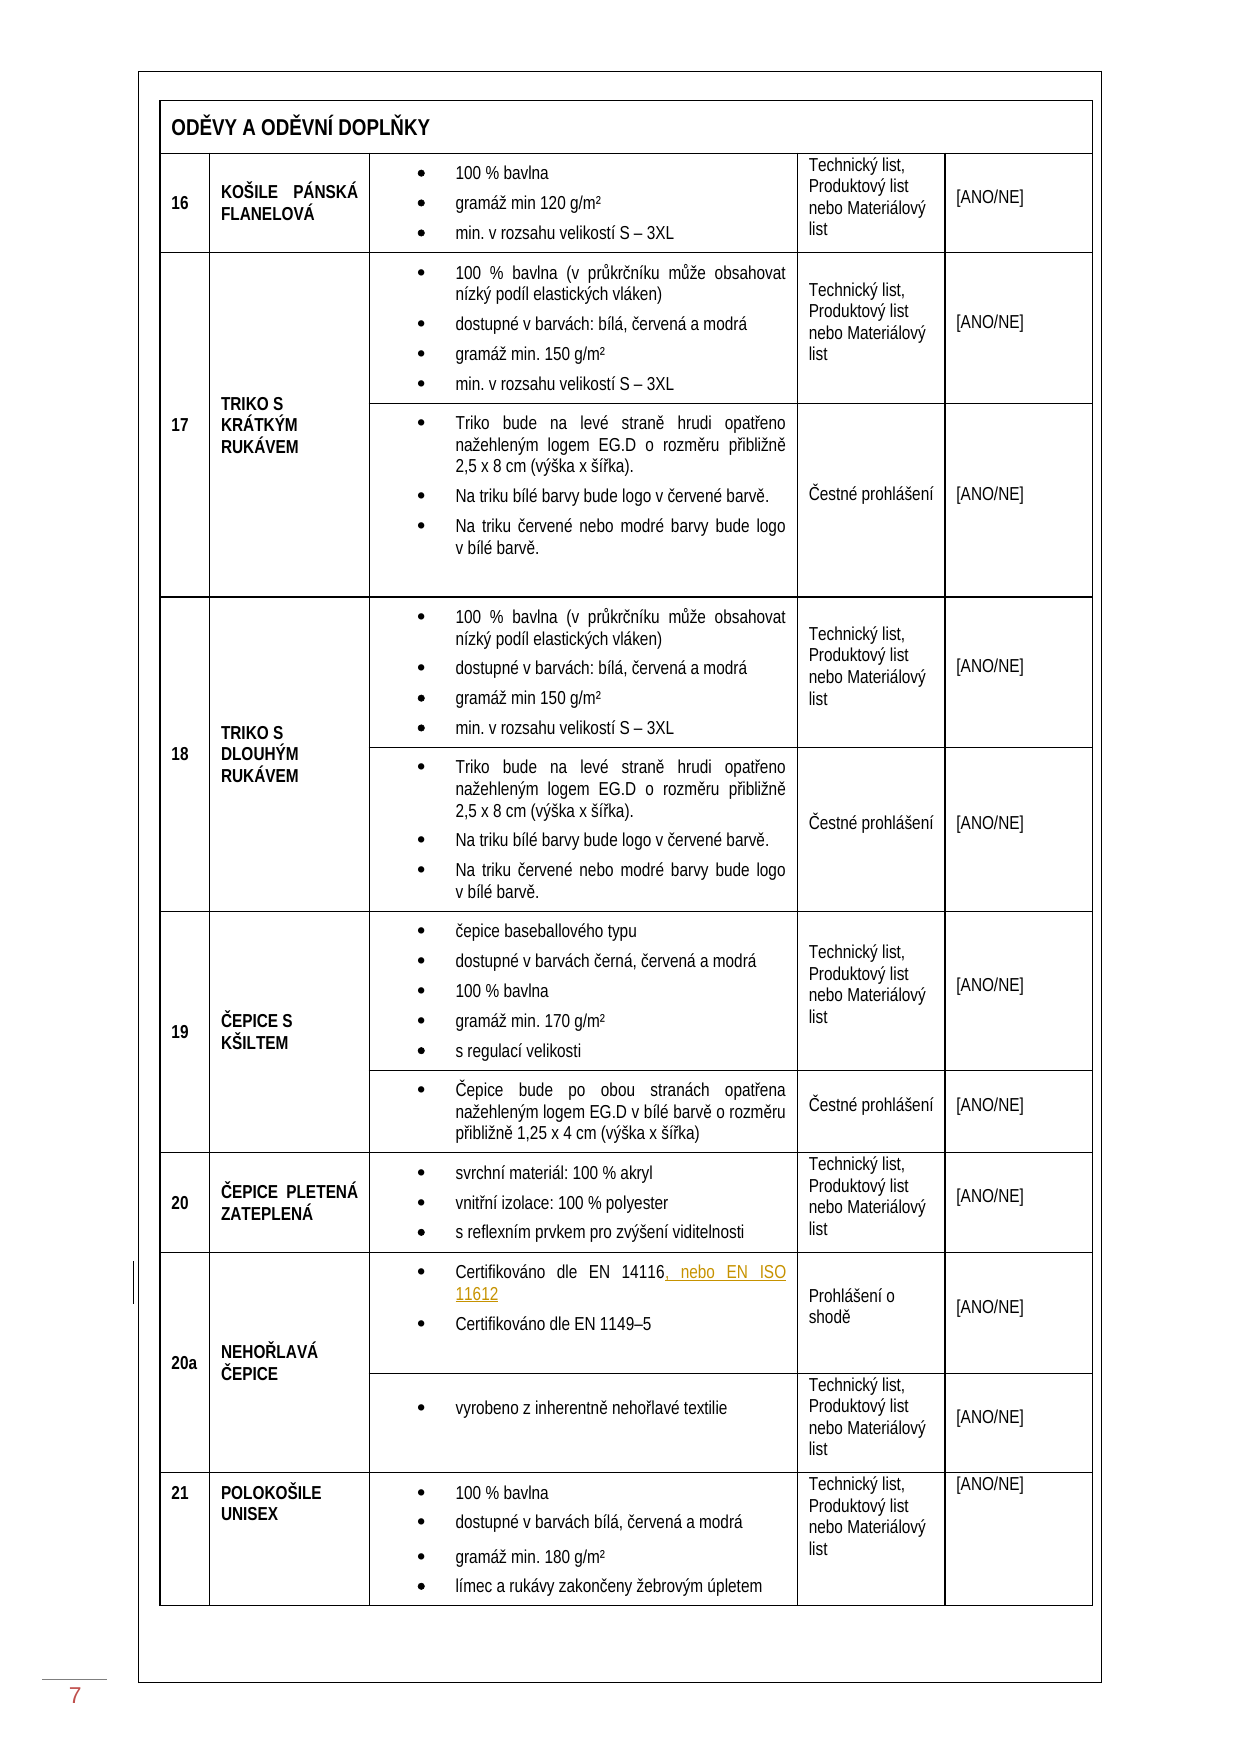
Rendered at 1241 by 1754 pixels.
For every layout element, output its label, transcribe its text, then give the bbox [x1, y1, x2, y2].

table_cell POLOKOŠILE UNISEX [210, 1473, 369, 1605]
table_cell 17 [161, 253, 209, 596]
table_cell Technický list, Produktový list nebo Materiálový list [798, 1374, 944, 1472]
table_cell svrchní materiál: 100 % akryl vnitřní izolace: 100 % polyester s reflexním prvkem pro zvýšení viditelnosti [370, 1153, 797, 1252]
table_cell Technický list, Produktový list nebo Materiálový list [798, 912, 944, 1069]
table_cell [ANO/NE] [946, 404, 1092, 596]
table_cell 21 [161, 1473, 209, 1605]
table_cell Čestné prohlášení [798, 1071, 944, 1152]
table_cell [ANO/NE] [946, 1253, 1092, 1372]
table_cell [ANO/NE] [946, 748, 1092, 911]
table_cell [ANO/NE] [946, 1374, 1092, 1472]
table_cell [ANO/NE] [946, 1071, 1092, 1152]
table_cell Triko bude na levé straně hrudi opatřeno nažehleným logem EG.D o rozměru přibližně 2,5 x 8 cm (výška x šířka). Na triku bílé barvy bude logo v červené barvě. Na triku červené nebo modré barvy bude logo v bílé barvě. [370, 748, 797, 911]
table_cell 18 [161, 598, 209, 911]
table_cell Čepice bude po obou stranách opatřena nažehleným logem EG.D v bílé barvě o rozměru přibližně 1,25 x 4 cm (výška x šířka) [370, 1071, 797, 1152]
table_cell Technický list, Produktový list nebo Materiálový list [798, 598, 944, 747]
table_cell Prohlášení o shodě [798, 1253, 944, 1372]
table_cell ODĚVY A ODĚVNÍ DOPLŇKY [161, 101, 1092, 152]
table_cell 100 % bavlna (v průkrčníku může obsahovat nízký podíl elastických vláken) dostupné v barvách: bílá, červená a modrá gramáž min. 150 g/m² min. v rozsahu velikostí S – 3XL [370, 253, 797, 403]
table_cell [ANO/NE] [946, 253, 1092, 403]
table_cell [798, 1473, 944, 1605]
table_cell 16 [161, 154, 209, 252]
table_cell Certifikováno dle EN 14116 Certifikováno dle EN 1149–5 [370, 1253, 797, 1372]
table_cell 20a [161, 1253, 209, 1472]
table_cell NEHOŘLAVÁ ČEPICE [210, 1253, 369, 1472]
table_cell KOŠILE PÁNSKÁ FLANELOVÁ [210, 154, 369, 252]
table_cell 20 [161, 1153, 209, 1252]
table_cell TRIKO S DLOUHÝM RUKÁVEM [210, 598, 369, 911]
table_cell 100 % bavlna gramáž min 120 g/m² min. v rozsahu velikostí S – 3XL [370, 154, 797, 252]
table_cell Čestné prohlášení [798, 748, 944, 911]
table_cell Technický list, Produktový list nebo Materiálový list [798, 253, 944, 403]
table_cell [ANO/NE] [946, 1473, 1092, 1605]
table_cell Technický list, Produktový list nebo Materiálový list [798, 154, 944, 252]
table_cell TRIKO S KRÁTKÝM RUKÁVEM [210, 253, 369, 596]
table_cell Technický list, Produktový list nebo Materiálový list [798, 1153, 944, 1252]
table_cell [ANO/NE] [946, 912, 1092, 1069]
table_cell Triko bude na levé straně hrudi opatřeno nažehleným logem EG.D o rozměru přibližně 2,5 x 8 cm (výška x šířka). Na triku bílé barvy bude logo v červené barvě. Na triku červené nebo modré barvy bude logo v bílé barvě. [370, 404, 797, 596]
table_cell 19 [161, 912, 209, 1152]
table_cell Čestné prohlášení [798, 404, 944, 596]
table_cell ČEPICE S KŠILTEM [210, 912, 369, 1152]
table_cell [ANO/NE] [946, 1153, 1092, 1252]
table_cell 100 % bavlna (v průkrčníku může obsahovat nízký podíl elastických vláken) dostupné v barvách: bílá, červená a modrá gramáž min 150 g/m² min. v rozsahu velikostí S – 3XL [370, 598, 797, 747]
table_cell vyrobeno z inherentně nehořlavé textilie [370, 1374, 797, 1472]
table_cell [ANO/NE] [946, 154, 1092, 252]
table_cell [370, 1473, 797, 1605]
table_cell [ANO/NE] [946, 598, 1092, 747]
table_cell čepice baseballového typu dostupné v barvách černá, červená a modrá 100 % bavlna gramáž min. 170 g/m² s regulací velikosti [370, 912, 797, 1069]
table_cell ČEPICE PLETENÁ ZATEPLENÁ [210, 1153, 369, 1252]
